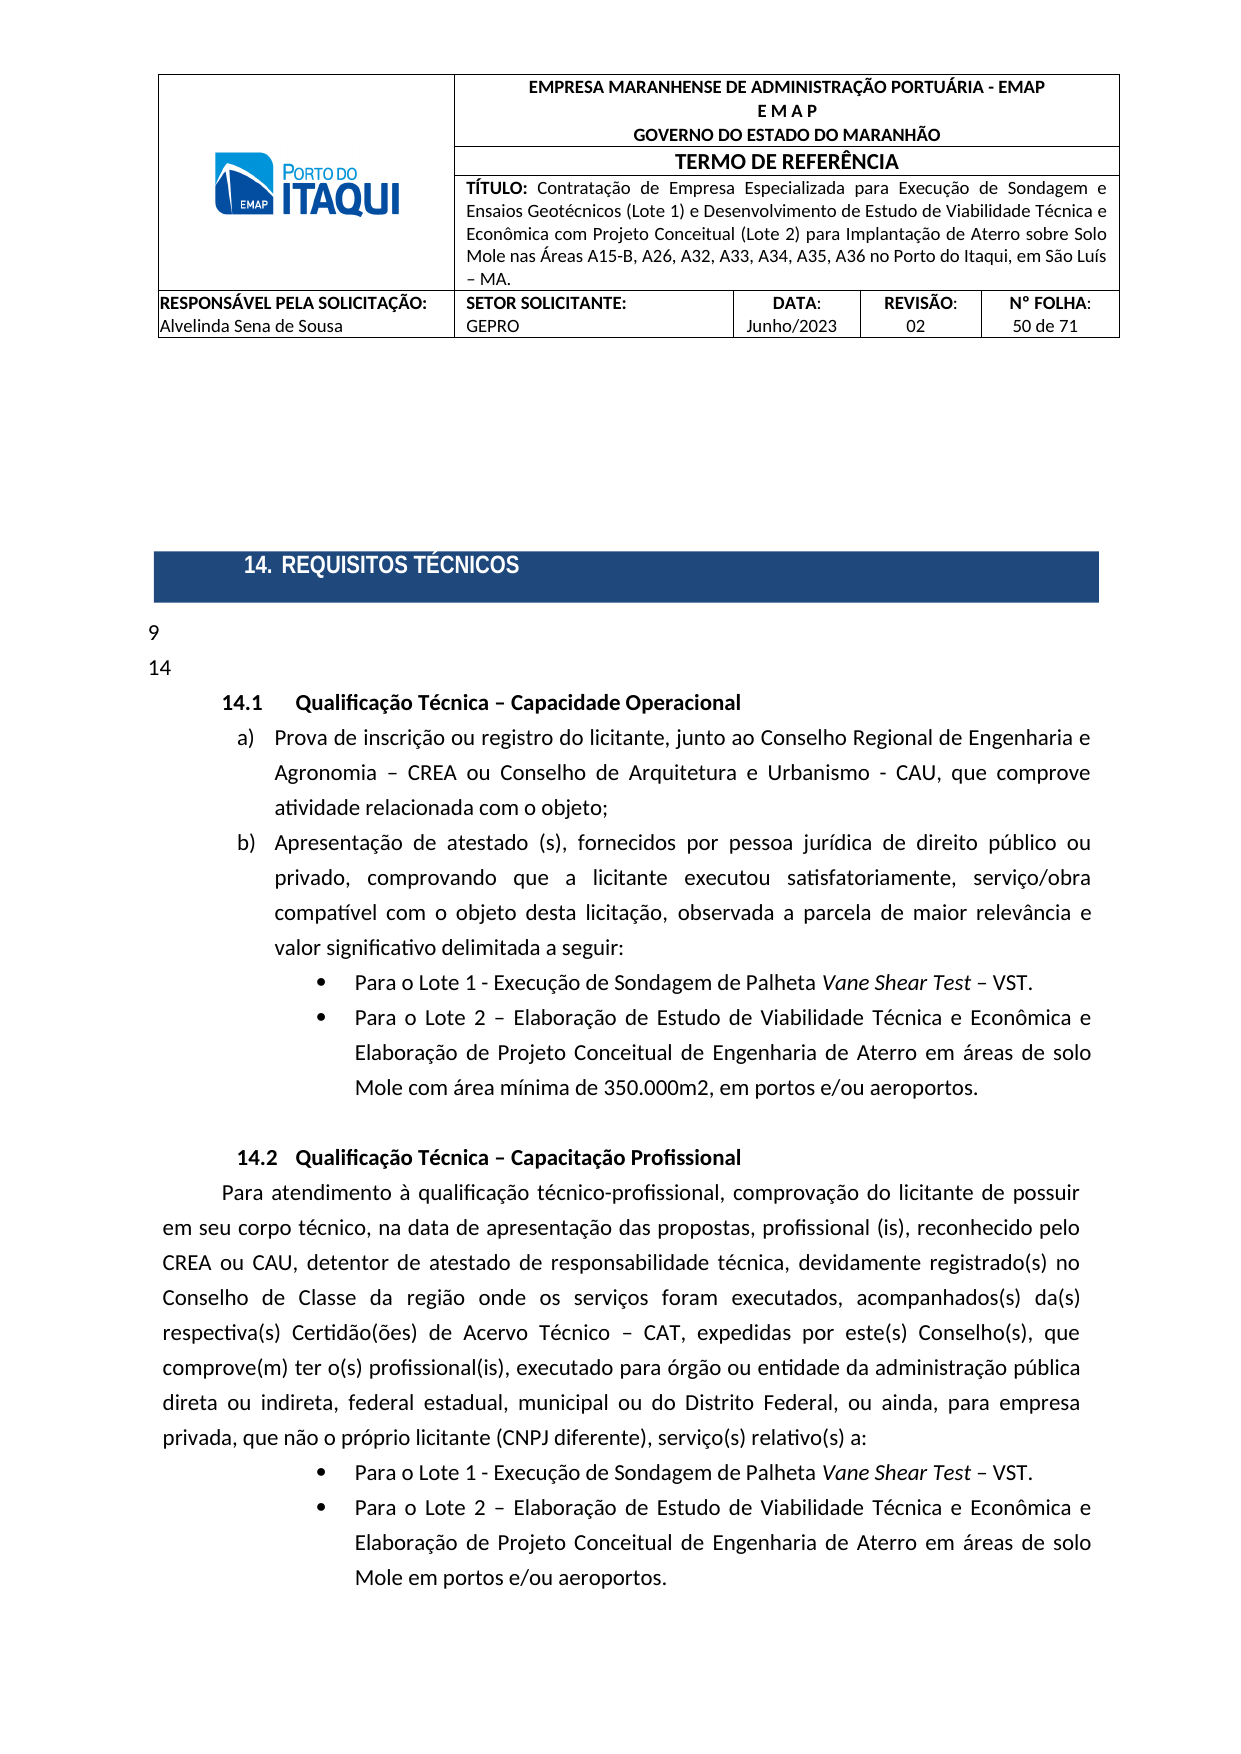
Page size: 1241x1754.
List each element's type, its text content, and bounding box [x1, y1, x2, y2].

list Prova de inscrição ou registro do licitante, junto ao Conselho Regional de Engenharia e Agronomia – CREA ou Conselho de Arquitetura e Urbanismo - CAU, que comprove atividade relacionada com o objeto; [237, 723, 1092, 821]
list Para o Lote 2 – Elaboração de Estudo de Viabilidade Técnica e Econômica e Elaboração de Projeto Conceitual de Engenharia de Aterro em áreas de solo Mole com área mínima de 350.000m2, em portos e/ou aeroportos. [317, 1003, 1092, 1101]
list Para o Lote 2 – Elaboração de Estudo de Viabilidade Técnica e Econômica e Elaboração de Projeto Conceitual de Engenharia de Aterro em áreas de solo Mole em portos e/ou aeroportos. [317, 1493, 1092, 1591]
list Para atendimento à qualificação técnico-profissional, comprovação do licitante de possuir em seu corpo técnico, na data de apresentação das propostas, profissional (is), reconhecido pelo CREA ou CAU, detentor de atestado de responsabilidade técnica, devidamente registrado(s) no Conselho de Classe da região onde os serviços foram executados, acompanhados(s) da(s) respectiva(s) Certidão(ões) de Acervo Técnico – CAT, expedidas por este(s) Conselho(s), que comprove(m) ter o(s) profissional(is), executado para órgão ou entidade da administração pública direta ou indireta, federal estadual, municipal ou do Distrito Federal, ou ainda, para empresa privada, que não o próprio licitante (CNPJ diferente), serviço(s) relativo(s) a: [162, 1178, 1082, 1451]
picture [209, 144, 405, 221]
list Para o Lote 1 - Execução de Sondagem de Palheta Vane Shear Test – VST. [317, 1458, 1092, 1486]
list Qualificação Técnica – Capacidade Operacional [148, 688, 1082, 716]
list Qualificação Técnica – Capacitação Profissional [148, 1143, 1082, 1171]
list Apresentação de atestado (s), fornecidos por pessoa jurídica de direito público ou privado, comprovando que a licitante executou satisfatoriamente, serviço/obra compatível com o objeto desta licitação, observada a parcela de maior relevância e valor significativo delimitada a seguir: [237, 828, 1092, 961]
list Para o Lote 1 - Execução de Sondagem de Palheta Vane Shear Test – VST. [317, 968, 1092, 996]
